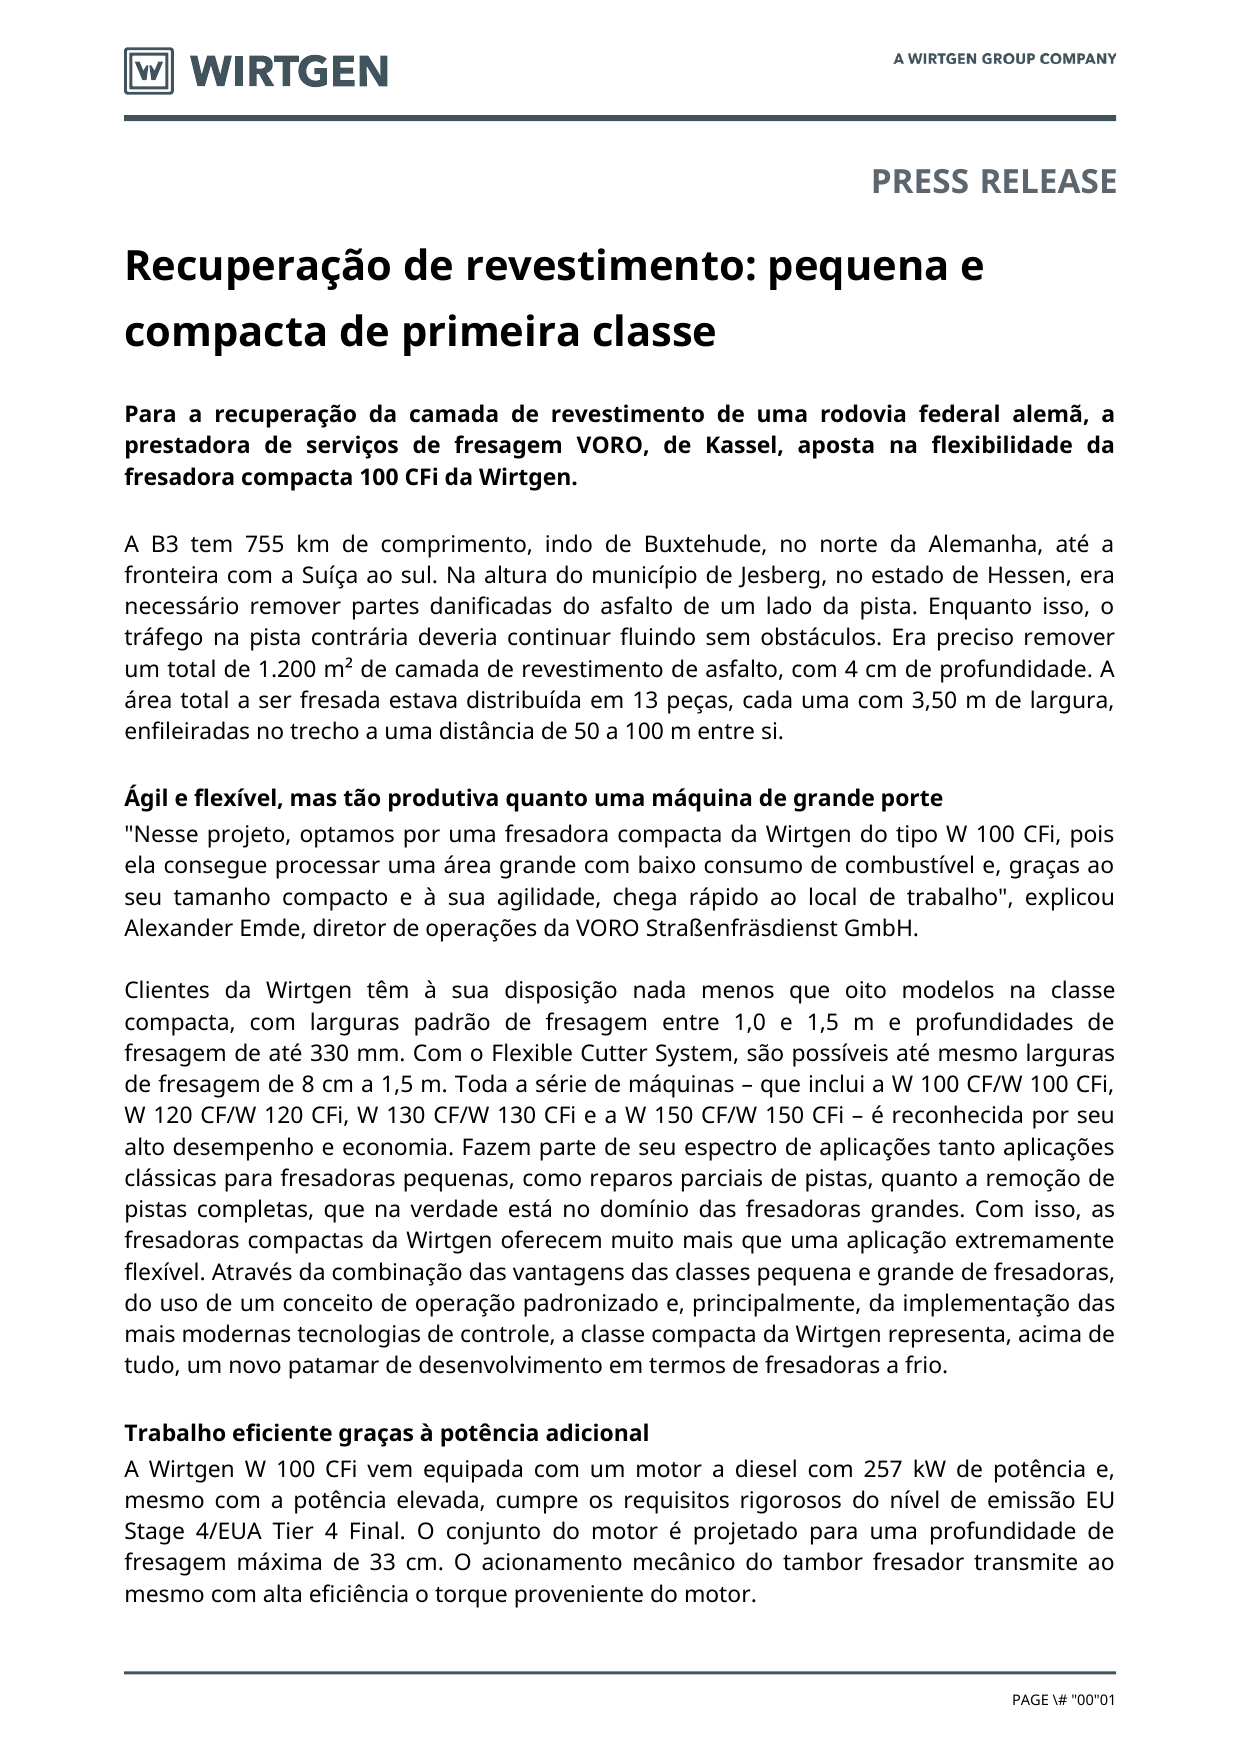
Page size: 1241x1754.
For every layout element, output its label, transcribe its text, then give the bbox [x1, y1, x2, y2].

text A B3 tem 755 km de comprimento, indo de Buxtehude, no norte da Alemanha, até a fronteira com a Suíça ao sul. Na altura do município de Jesberg, no estado de Hessen, era necessário remover partes danificadas do asfalto de um lado da pista. Enquanto isso, o tráfego na pista contrária deveria continuar fluindo sem obstáculos. Era preciso remover um total de 1.200 m² de camada de revestimento de asfalto, com 4 cm de profundidade. A área total a ser fresada estava distribuída em 13 peças, cada uma com 3,50 m de largura, enfileiradas no trecho a uma distância de 50 a 100 m entre si. [124, 528, 1116, 746]
text A Wirtgen W 100 CFi vem equipada com um motor a diesel com 257 kW de potência e, mesmo com a potência elevada, cumpre os requisitos rigorosos do nível de emissão EU Stage 4/EUA Tier 4 Final. O conjunto do motor é projetado para uma profundidade de fresagem máxima de 33 cm. O acionamento mecânico do tambor fresador transmite ao mesmo com alta eficiência o torque proveniente do motor. [124, 1453, 1116, 1609]
text Para a recuperação da camada de revestimento de uma rodovia federal alemã, a prestadora de serviços de fresagem VORO, de Kassel, aposta na flexibilidade da fresadora compacta 100 CFi da Wirtgen. [124, 398, 1116, 492]
subtitle Recuperação de revestimento: pequena e compacta de primeira classe [124, 236, 1116, 358]
picture [893, 53, 1117, 64]
text "Nesse projeto, optamos por uma fresadora compacta da Wirtgen do tipo W 100 CFi, pois ela consegue processar uma área grande com baixo consumo de combustível e, graças ao seu tamanho compacto e à sua agilidade, chega rápido ao local de trabalho", explicou Alexander Emde, diretor de operações da VORO Straßenfräsdienst GmbH. [124, 818, 1116, 943]
text Clientes da Wirtgen têm à sua disposição nada menos que oito modelos na classe compacta, com larguras padrão de fresagem entre 1,0 e 1,5 m e profundidades de fresagem de até 330 mm. Com o Flexible Cutter System, são possíveis até mesmo larguras de fresagem de 8 cm a 1,5 m. Toda a série de máquinas – que inclui a W 100 CF/W 100 CFi, W 120 CF/W 120 CFi, W 130 CF/W 130 CFi e a W 150 CF/W 150 CFi – é reconhecida por seu alto desempenho e economia. Fazem parte de seu espectro de aplicações tanto aplicações clássicas para fresadoras pequenas, como reparos parciais de pistas, quanto a remoção de pistas completas, que na verdade está no domínio das fresadoras grandes. Com isso, as fresadoras compactas da Wirtgen oferecem muito mais que uma aplicação extremamente flexível. Através da combinação das vantagens das classes pequena e grande de fresadoras, do uso de um conceito de operação padronizado e, principalmente, da implementação das mais modernas tecnologias de controle, a classe compacta da Wirtgen representa, acima de tudo, um novo patamar de desenvolvimento em termos de fresadoras a frio. [124, 974, 1116, 1381]
text Trabalho eficiente graças à potência adicional [124, 1417, 1116, 1448]
text Ágil e flexível, mas tão produtiva quanto uma máquina de grande porte [124, 782, 1116, 813]
